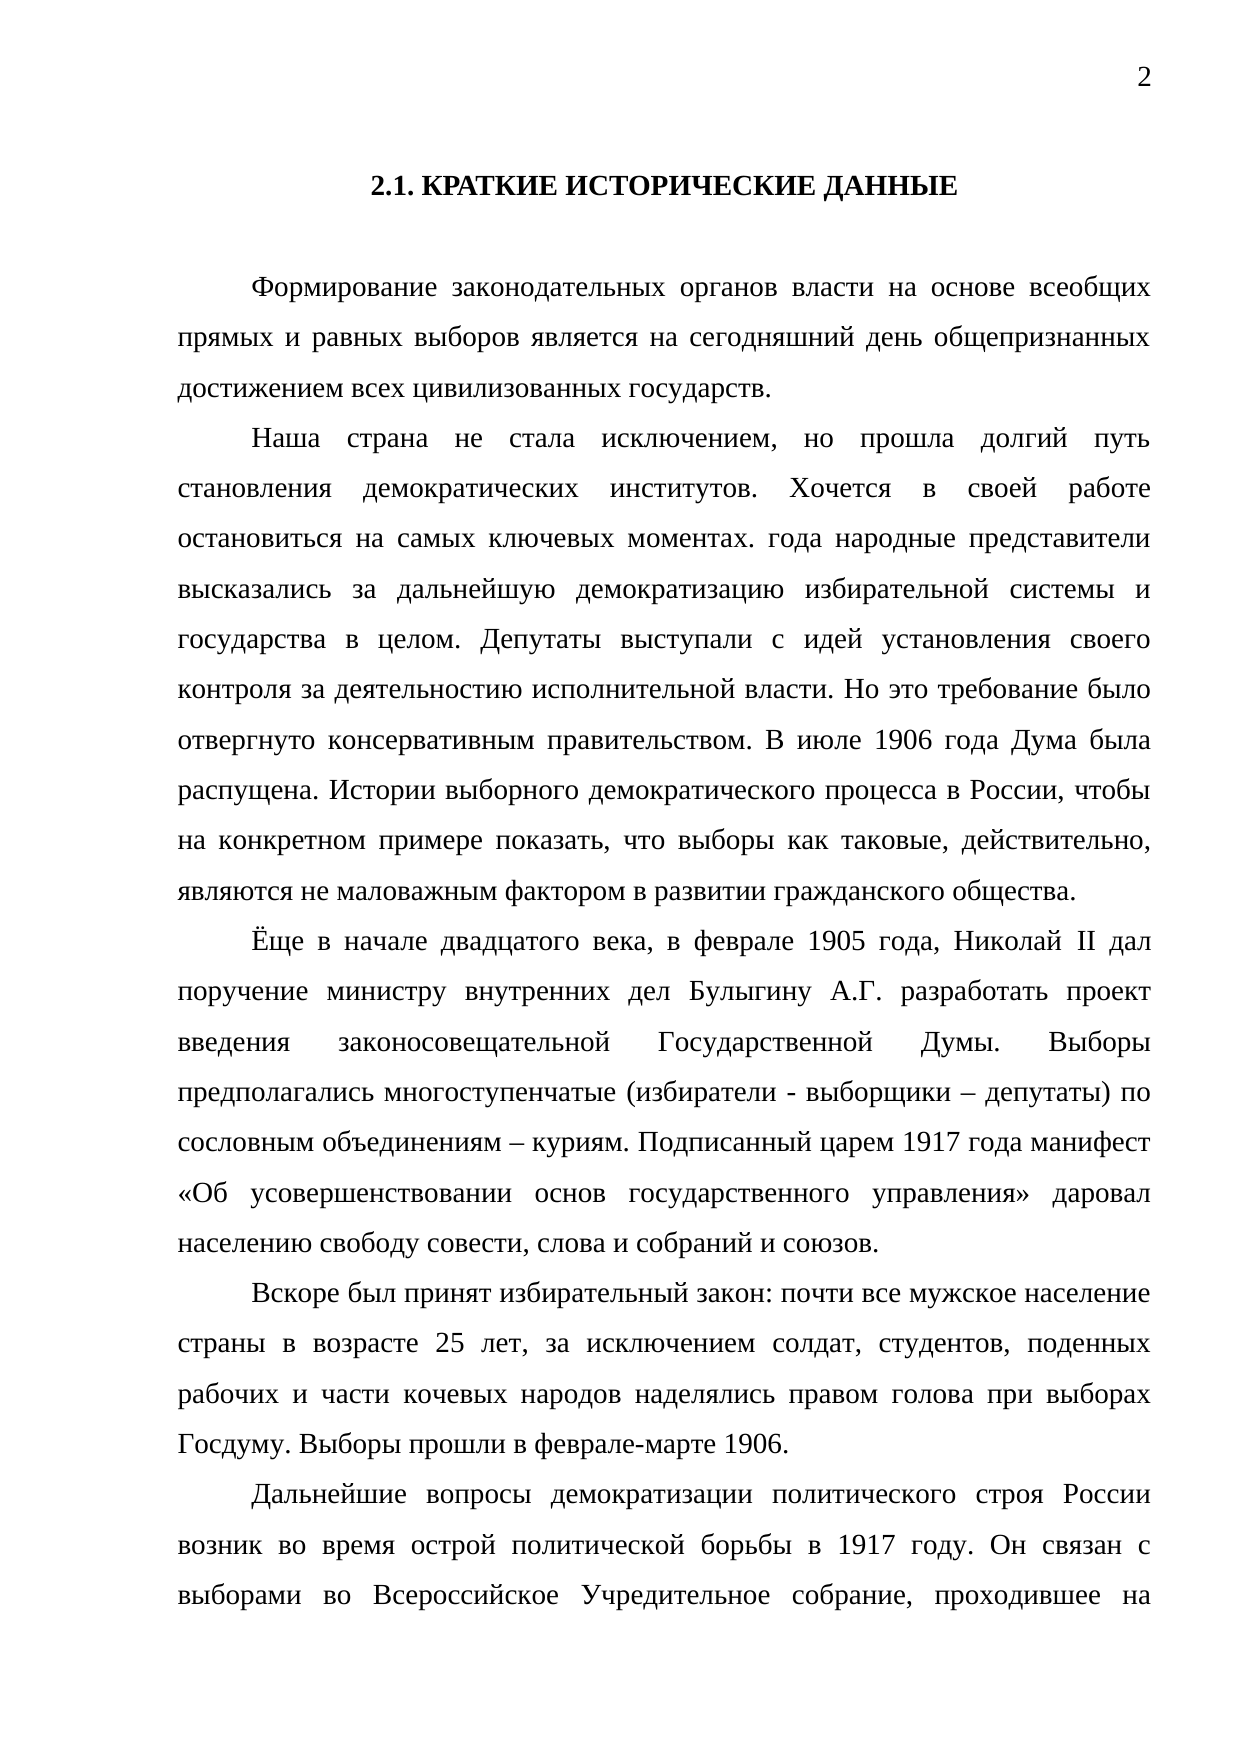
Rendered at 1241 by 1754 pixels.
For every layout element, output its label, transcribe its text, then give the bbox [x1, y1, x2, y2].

text Формирование законодательных органов власти на основе всеобщих прямых и равных выборов является на сегодняшний день общепризнанных достижением всех цивилизованных государств. [177, 269, 1152, 403]
subtitle 2.1. Краткие исторические данные [177, 168, 1152, 202]
text Вскоре был принят избирательный закон: почти все мужское население страны в возрасте 25 лет, за исключением солдат, студентов, поденных рабочих и части кочевых народов наделялись правом голова при выборах Госдуму. Выборы прошли в феврале-марте 1906. [177, 1275, 1152, 1460]
text Ёще в начале двадцатого века, в феврале 1905 года, Николай II дал поручение министру внутренних дел Булыгину А.Г. разработать проект введения законосовещательной Государственной Думы. Выборы предполагались многоступенчатые (избиратели - выборщики – депутаты) по сословным объединениям – куриям. Подписанный царем 1917 года манифест «Об усовершенствовании основ государственного управления» даровал населению свободу совести, слова и собраний и союзов. [177, 923, 1152, 1258]
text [177, 1477, 1152, 1611]
text Наша страна не стала исключением, но прошла долгий путь становления демократических институтов. Хочется в своей работе остановиться на самых ключевых моментах. года народные представители высказались за дальнейшую демократизацию избирательной системы и государства в целом. Депутаты выступали с идей установления своего контроля за деятельностию исполнительной власти. Но это требование было отвергнуто консервативным правительством. В июле 1906 года Дума была распущена. Истории выборного демократического процесса в России, чтобы на конкретном примере показать, что выборы как таковые, действительно, являются не маловажным фактором в развитии гражданского общества. [177, 420, 1152, 906]
